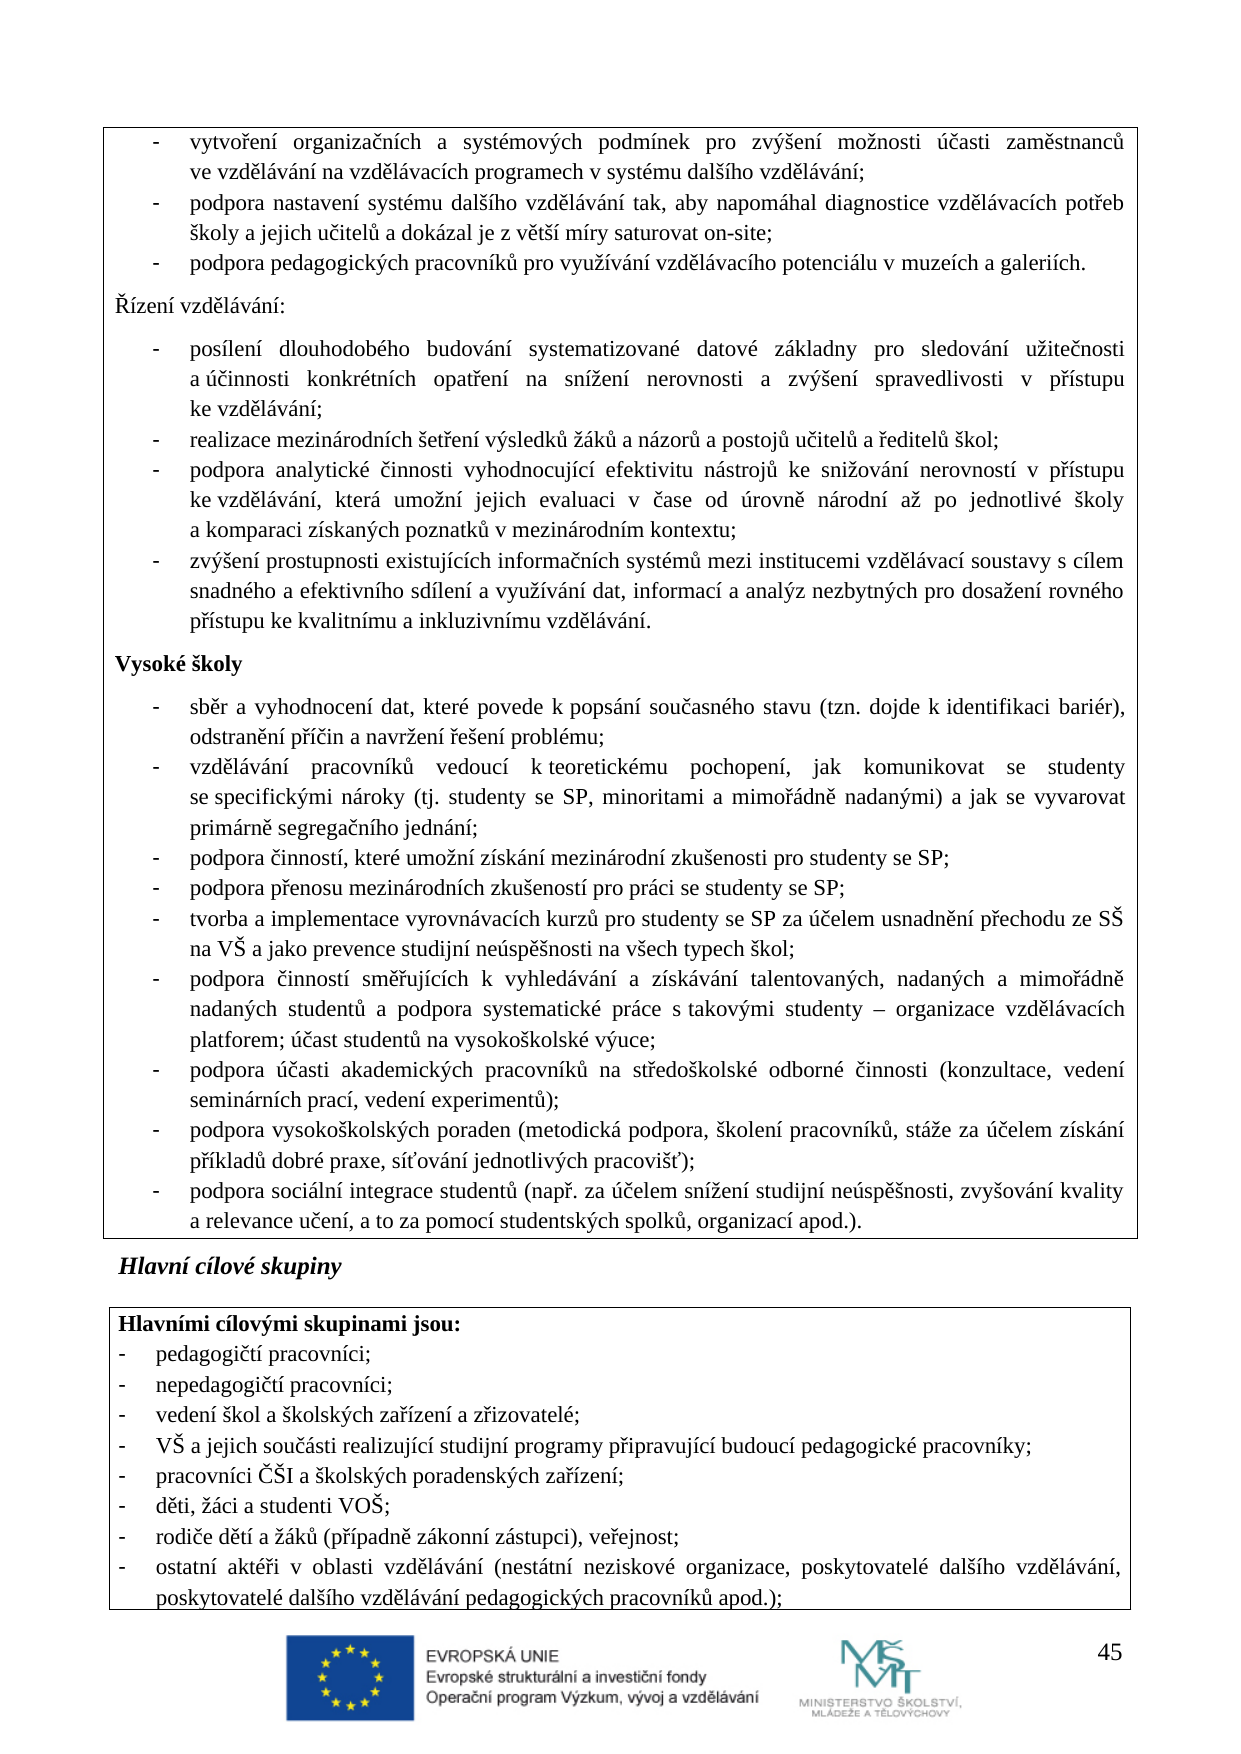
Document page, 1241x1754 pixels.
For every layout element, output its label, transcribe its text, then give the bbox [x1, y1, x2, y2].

text Hlavní cílové skupiny [118, 1251, 1122, 1280]
list ostatní aktéři v oblasti vzdělávání (nestátní neziskové organizace, poskytovatelé dalšího vzdělávání, poskytovatelé dalšího vzdělávání pedagogických pracovníků apod.); [110, 1550, 1130, 1609]
list nepedagogičtí pracovníci; [110, 1368, 1130, 1397]
text Hlavními cílovými skupinami jsou: [110, 1308, 1130, 1337]
list VŠ a jejich součásti realizující studijní programy připravující budoucí pedagogické pracovníky; [110, 1428, 1130, 1458]
list děti, žáci a studenti VOŠ; [110, 1489, 1130, 1519]
list pracovníci ČŠI a školských poradenských zařízení; [110, 1459, 1130, 1488]
list rodiče dětí a žáků (případně zákonní zástupci), veřejnost; [110, 1520, 1130, 1549]
picture [242, 1629, 999, 1754]
list vedení škol a školských zařízení a zřizovatelé; [110, 1398, 1130, 1428]
list pedagogičtí pracovníci; [110, 1337, 1130, 1367]
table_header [104, 128, 1137, 1238]
